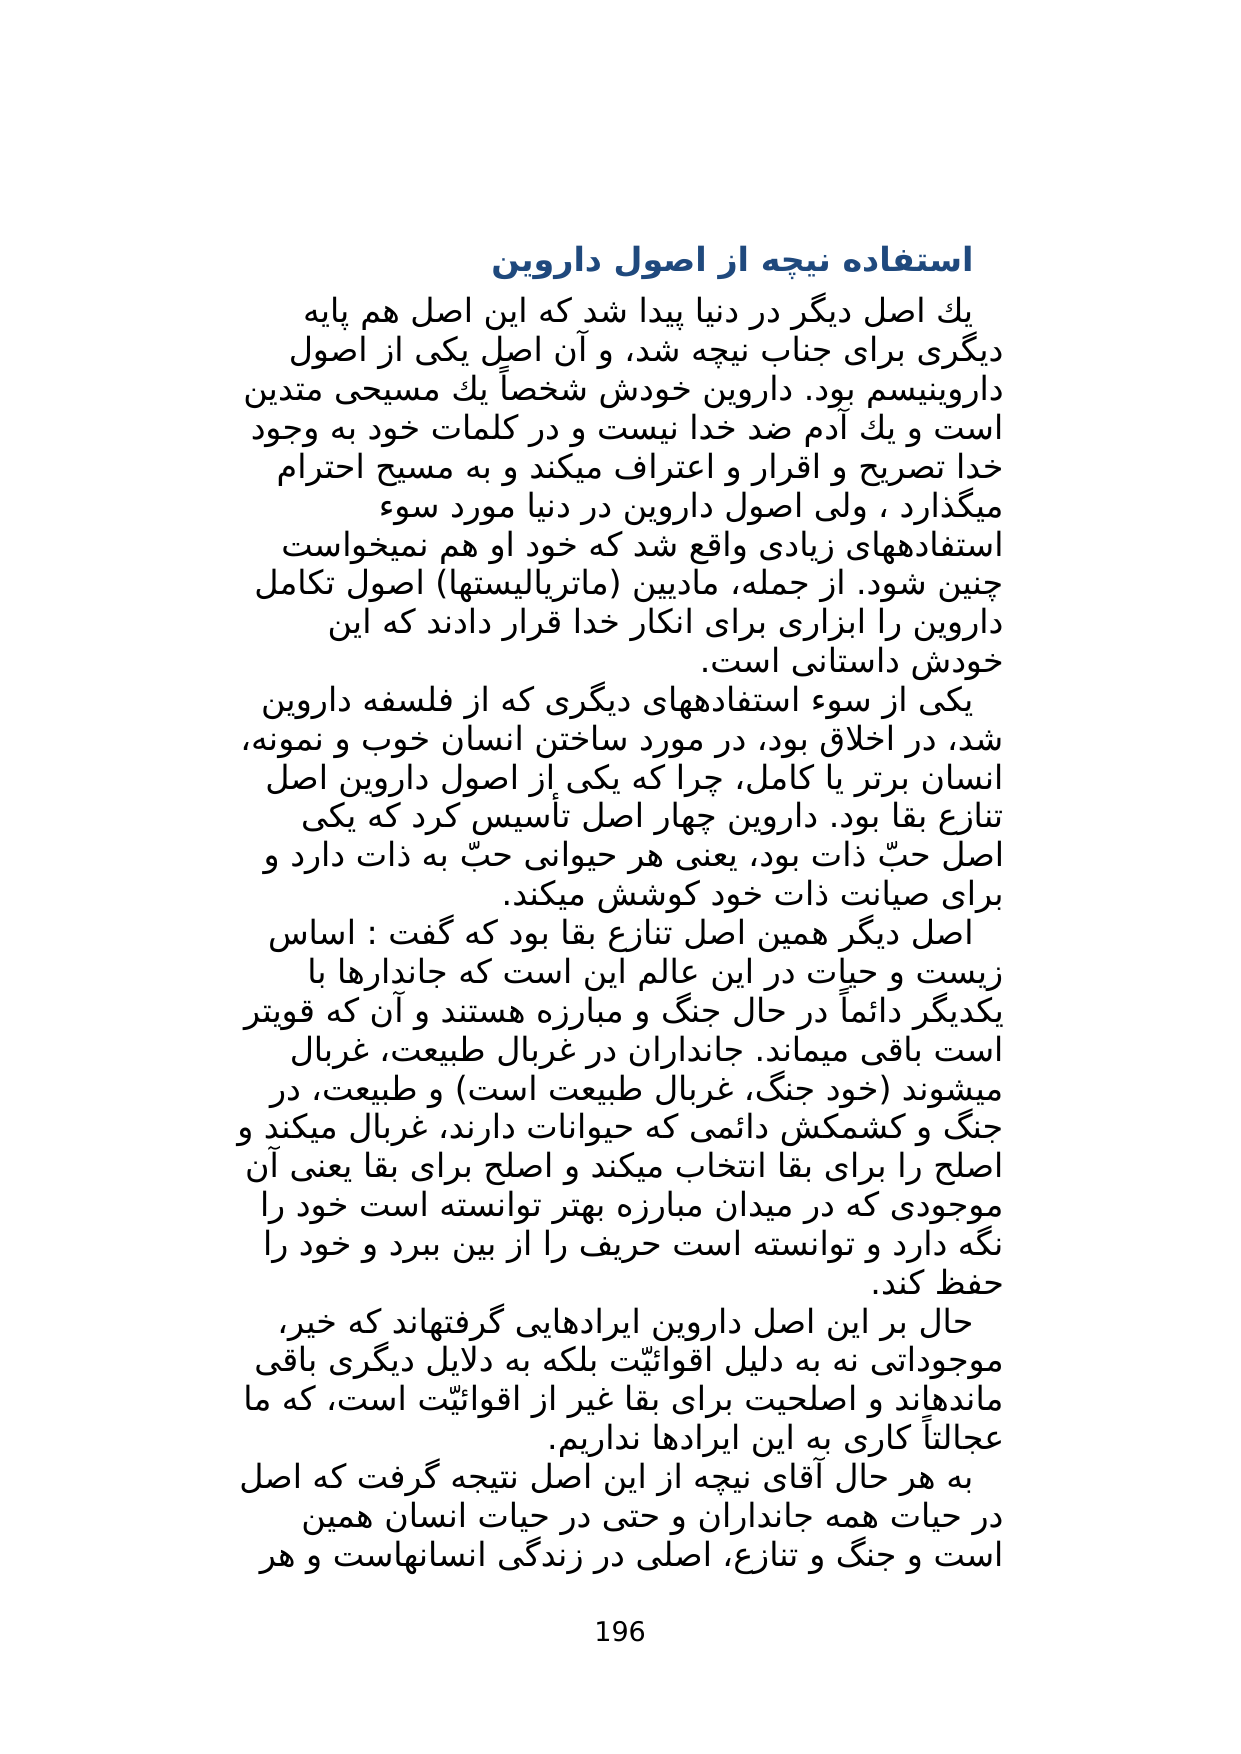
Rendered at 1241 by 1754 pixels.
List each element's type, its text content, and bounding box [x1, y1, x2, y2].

text يكی از سوء استفاده‏های ديگری كه از فلسفه داروين شد، در اخلاق بود، در مورد ساختن انسان خوب و نمونه، انسان برتر يا كامل، چرا كه يكی از اصول داروين اصل تنازع بقا بود. داروين چهار اصل تأسيس كرد كه يكی اصل حبّ ذات بود، يعنی هر حيوانی حبّ به ذات دارد و برای صيانت ذات خود كوشش می‏كند. [236, 680, 1004, 913]
text اصل ديگر همين اصل تنازع بقا بود كه گفت : اساس زيست و حيات در اين عالم اين است كه جاندارها با يكديگر دائماً در حال جنگ و مبارزه هستند و آن كه قويتر است باقی می‏ماند. جانداران در غربال طبيعت، غربال می‏شوند (خود جنگ، غربال طبيعت است) و طبيعت، در جنگ و كشمكش دائمی كه حيوانات دارند، غربال می‏كند و اصلح را برای بقا انتخاب می‏كند و اصلح برای بقا يعنی آن موجودی كه در ميدان مبارزه بهتر توانسته است خود را نگه دارد و توانسته است حريف را از بين ببرد و خود را حفظ كند. [236, 913, 1004, 1302]
text حال بر اين اصل داروين ايرادهايی گرفته‏اند كه خير، موجوداتی نه به دليل اقوائيّت بلكه به دلايل ديگری باقی مانده‏اند و اصلحيت برای بقا غير از اقوائيّت است، كه ما عجالتاً كاری به اين ايرادها نداريم. [236, 1302, 1004, 1457]
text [236, 1457, 1004, 1574]
text يك اصل ديگر در دنيا پيدا شد كه اين اصل هم پايه ديگری برای جناب نيچه شد، و آن اصل يكی از اصول داروينيسم بود. داروين خودش شخصاً يك مسيحی متدين است و يك آدم ضد خدا نيست و در كلمات خود به وجود خدا تصريح و اقرار و اعتراف می‏كند و به مسيح احترام می‏گذارد ، ولی اصول داروين در دنيا مورد سوء استفاده‏های زيادی واقع شد كه خود او هم نمی‏خواست چنين شود. از جمله، ماديين (ماترياليستها) اصول تكامل داروين را ابزاری برای انكار خدا قرار دادند كه اين خودش داستانی است. [236, 292, 1004, 680]
subtitle استفاده نيچه از اصول داروين‏ [236, 241, 1004, 279]
